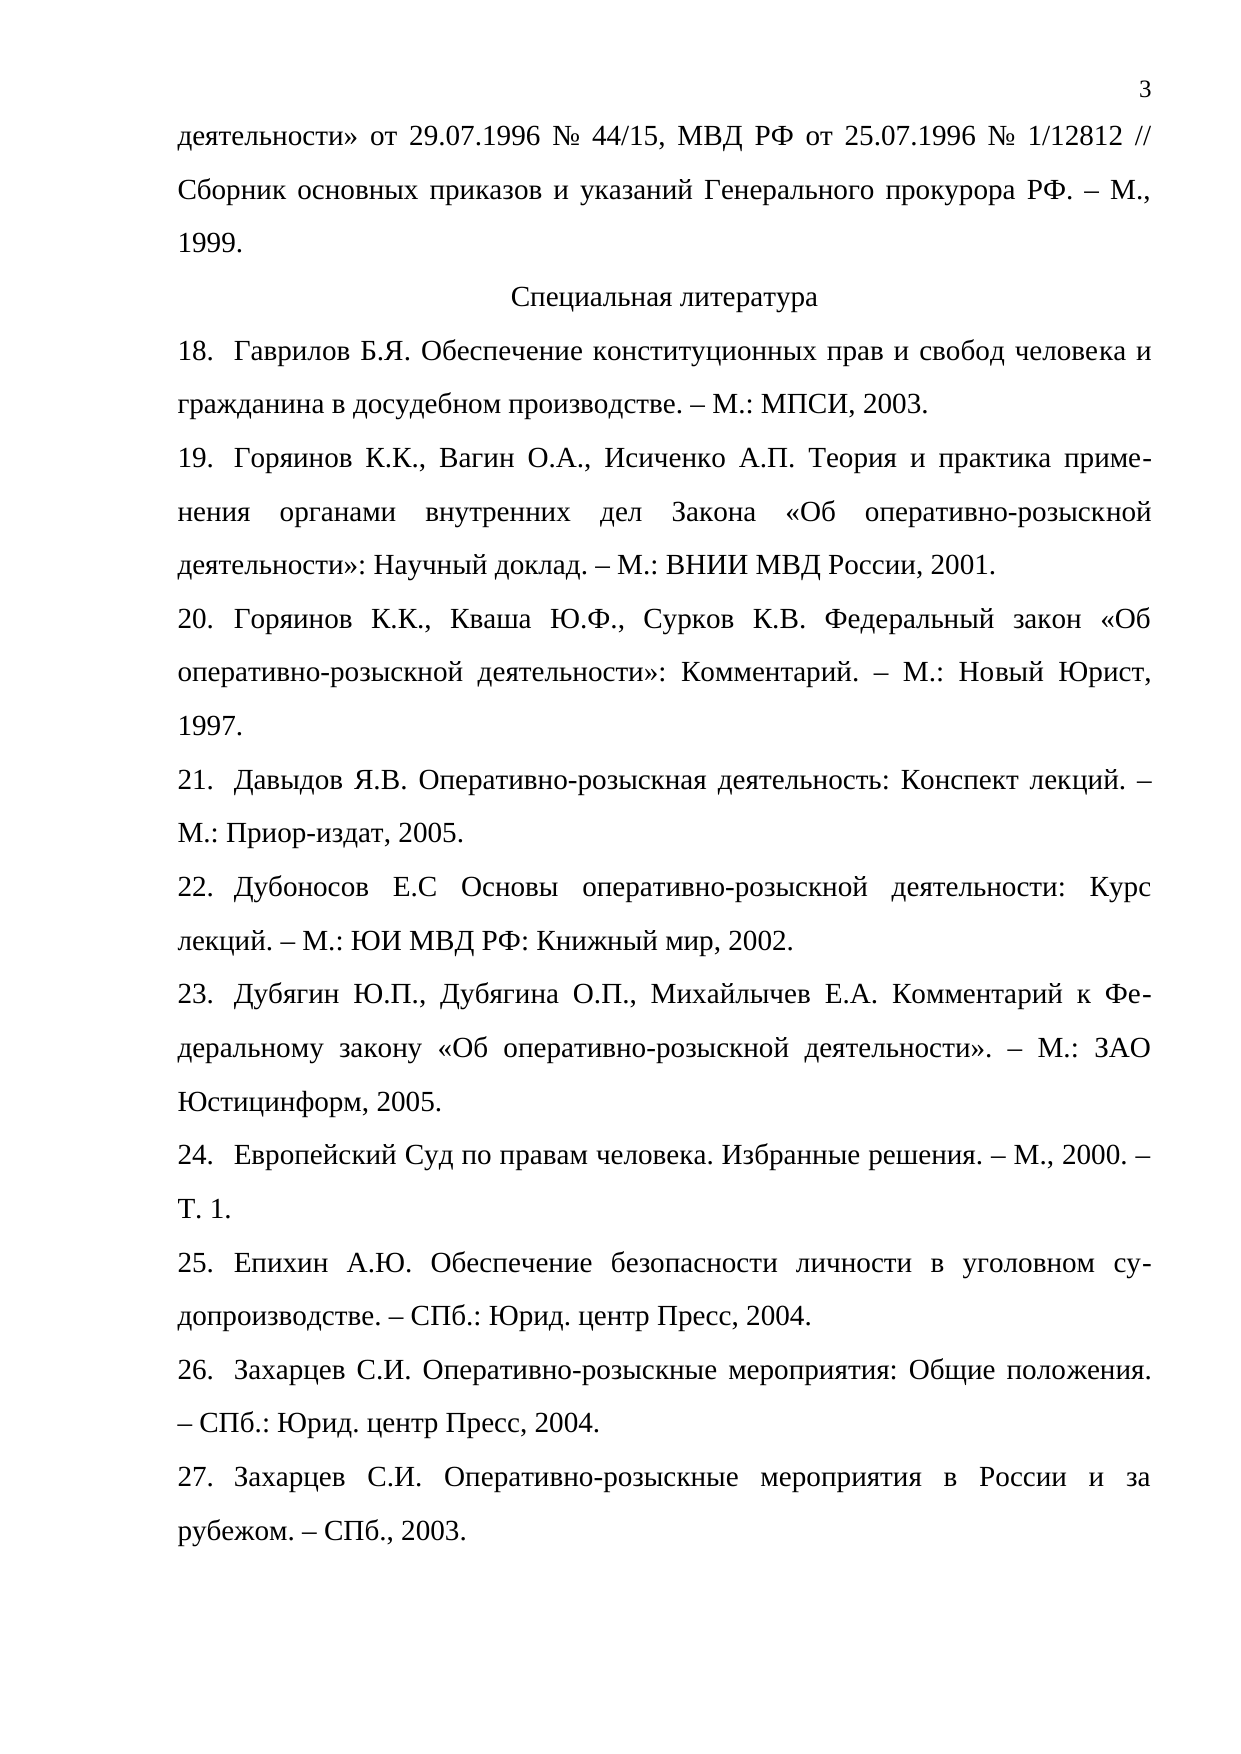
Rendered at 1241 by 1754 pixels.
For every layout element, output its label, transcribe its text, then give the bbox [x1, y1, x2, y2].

text Специальная литература [177, 279, 1152, 313]
list Епихин А.Ю. Обеспечение безопасности личности в уголовном судопроизводстве. – СПб.: Юрид. центр Пресс, 2004. [177, 1245, 1152, 1332]
list Горяинов К.К., Вагин О.А., Исиченко А.П. Теория и практика применения органами внутренних дел Закона «Об оперативно-розыскной деятельности»: Научный доклад. – М.: ВНИИ МВД России, 2001. [177, 440, 1152, 581]
list Давыдов Я.В. Оперативно-розыскная деятельность: Конспект лекций. – М.: Приор-издат, 2005. [177, 762, 1152, 849]
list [177, 118, 1152, 259]
list Захарцев С.И. Оперативно-розыскные мероприятия: Общие положения. – СПб.: Юрид. центр Пресс, 2004. [177, 1352, 1152, 1439]
list Горяинов К.К., Кваша Ю.Ф., Сурков К.В. Федеральный закон «Об оперативно-розыскной деятельности»: Комментарий. – М.: Новый Юрист, 1997. [177, 601, 1152, 742]
list Дубягин Ю.П., Дубягина О.П., Михайлычев Е.А. Комментарий к Федеральному закону «Об оперативно-розыскной деятельности». – М.: ЗАО Юстицинформ, 2005. [177, 976, 1152, 1117]
list Гаврилов Б.Я. Обеспечение конституционных прав и свобод человека и гражданина в досудебном производстве. – М.: МПСИ, 2003. [177, 333, 1152, 420]
list Захарцев С.И. Оперативно-розыскные мероприятия в России и за рубежом. – СПб., 2003. [177, 1459, 1152, 1546]
list Дубоносов Е.С Основы оперативно-розыскной деятельности: Курс лекций. – М.: ЮИ МВД РФ: Книжный мир, 2002. [177, 869, 1152, 956]
list Европейский Суд по правам человека. Избранные решения. – М., 2000. – Т. 1. [177, 1137, 1152, 1224]
